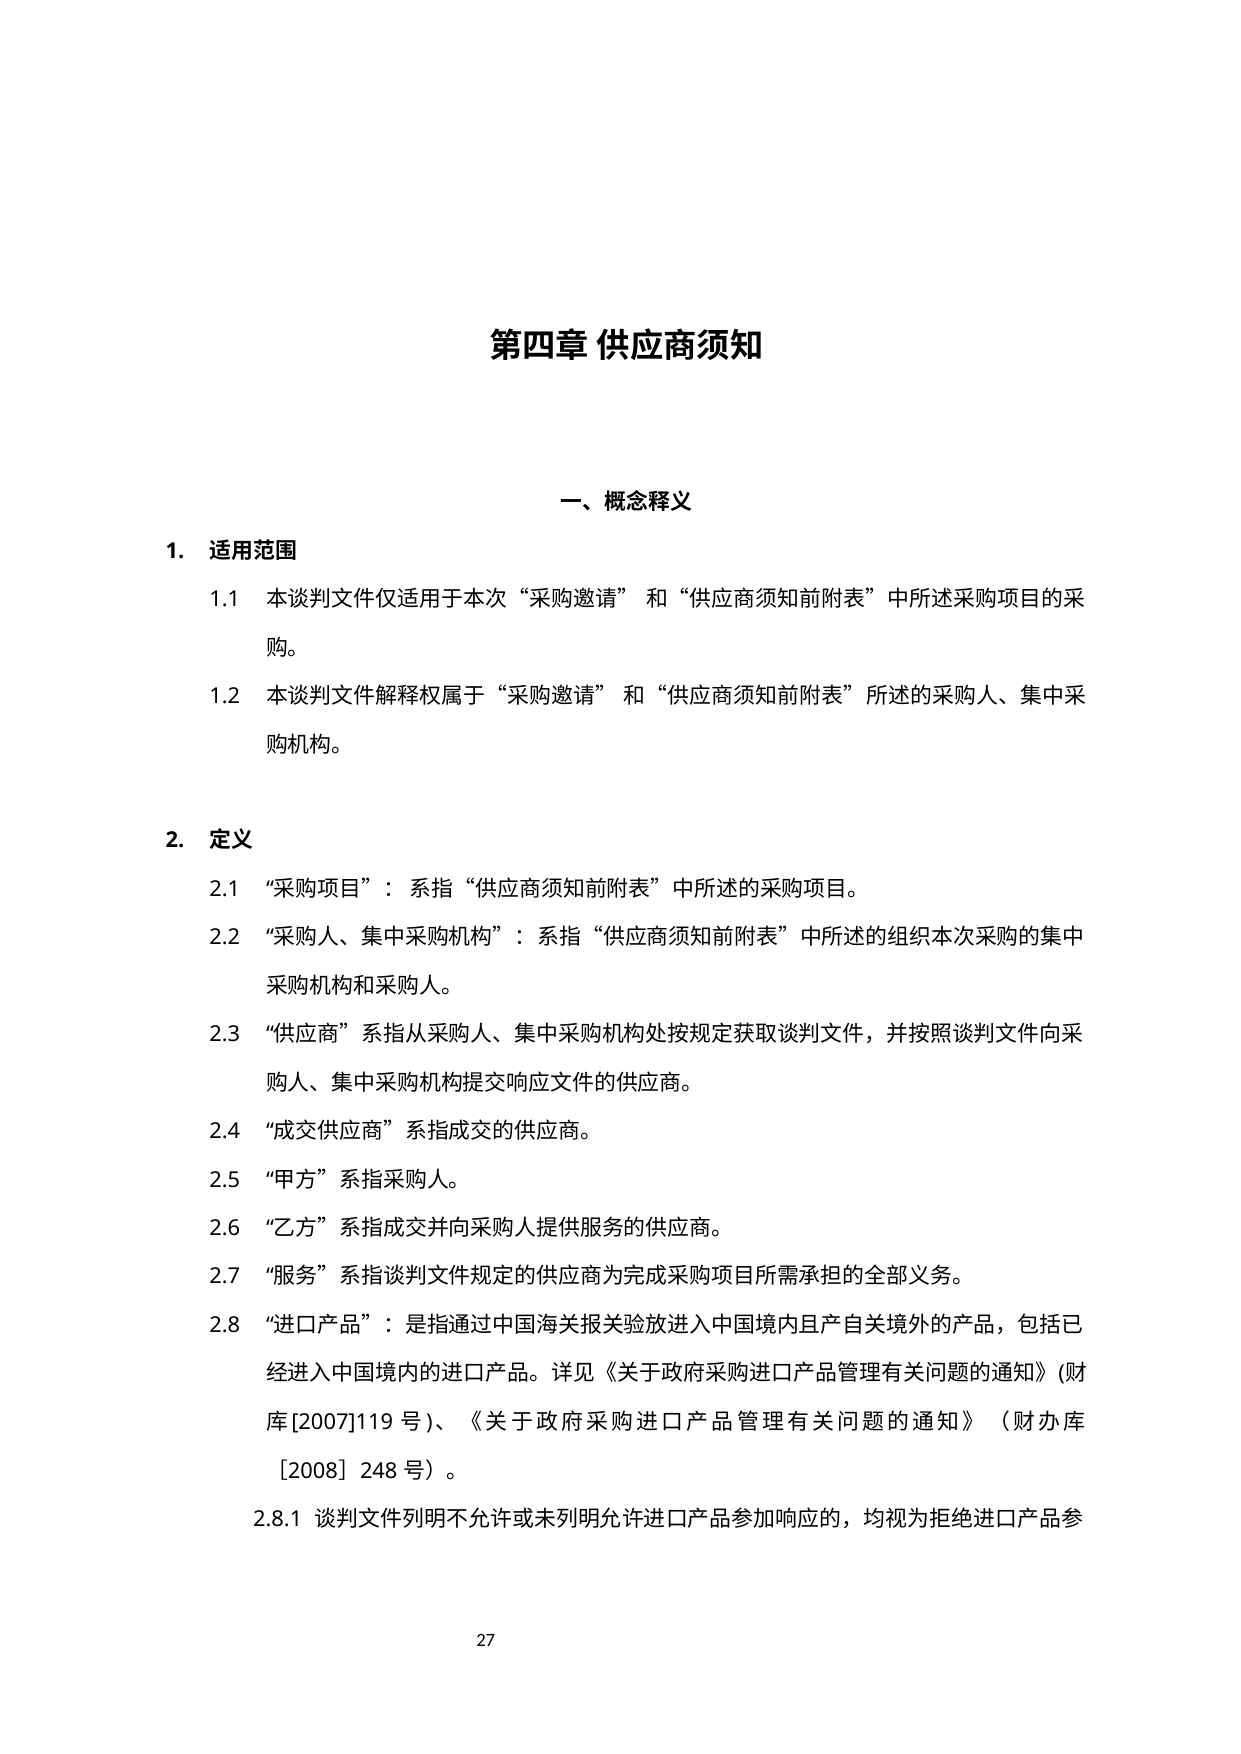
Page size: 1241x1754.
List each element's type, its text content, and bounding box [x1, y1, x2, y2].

list “乙方”系指成交并向采购人提供服务的供应商。 [209, 1210, 1087, 1242]
list “服务”系指谈判文件规定的供应商为完成采购项目所需承担的全部义务。 [209, 1258, 1087, 1291]
list “甲方”系指采购人。 [209, 1161, 1087, 1194]
list “成交供应商”系指成交的供应商。 [209, 1113, 1087, 1146]
text 第四章 供应商须知 [165, 310, 1087, 375]
list “采购项目”： 系指“供应商须知前附表”中所述的采购项目。 [209, 871, 1087, 903]
list “供应商”系指从采购人、集中采购机构处按规定获取谈判文件，并按照谈判文件向采购人、集中采购机构提交响应文件的供应商。 [209, 1016, 1087, 1097]
list “进口产品”：是指通过中国海关报关验放进入中国境内且产自关境外的产品，包括已经进入中国境内的进口产品。详见《关于政府采购进口产品管理有关问题的通知》(财库[2007]119号)、《关于政府采购进口产品管理有关问题的通知》（财办库［2008］248 号）。 [209, 1306, 1087, 1485]
list 本谈判文件解释权属于“采购邀请” 和“供应商须知前附表”所述的采购人、集中采购机构。 [209, 678, 1087, 759]
list 本谈判文件仅适用于本次“采购邀请” 和“供应商须知前附表”中所述采购项目的采购。 [209, 581, 1087, 662]
list 定义 [165, 822, 1087, 855]
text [253, 1501, 1087, 1533]
list 适用范围 [165, 532, 1087, 565]
text 一、概念释义 [165, 484, 1087, 516]
list “采购人、集中采购机构”：系指“供应商须知前附表”中所述的组织本次采购的集中采购机构和采购人。 [209, 919, 1087, 1000]
